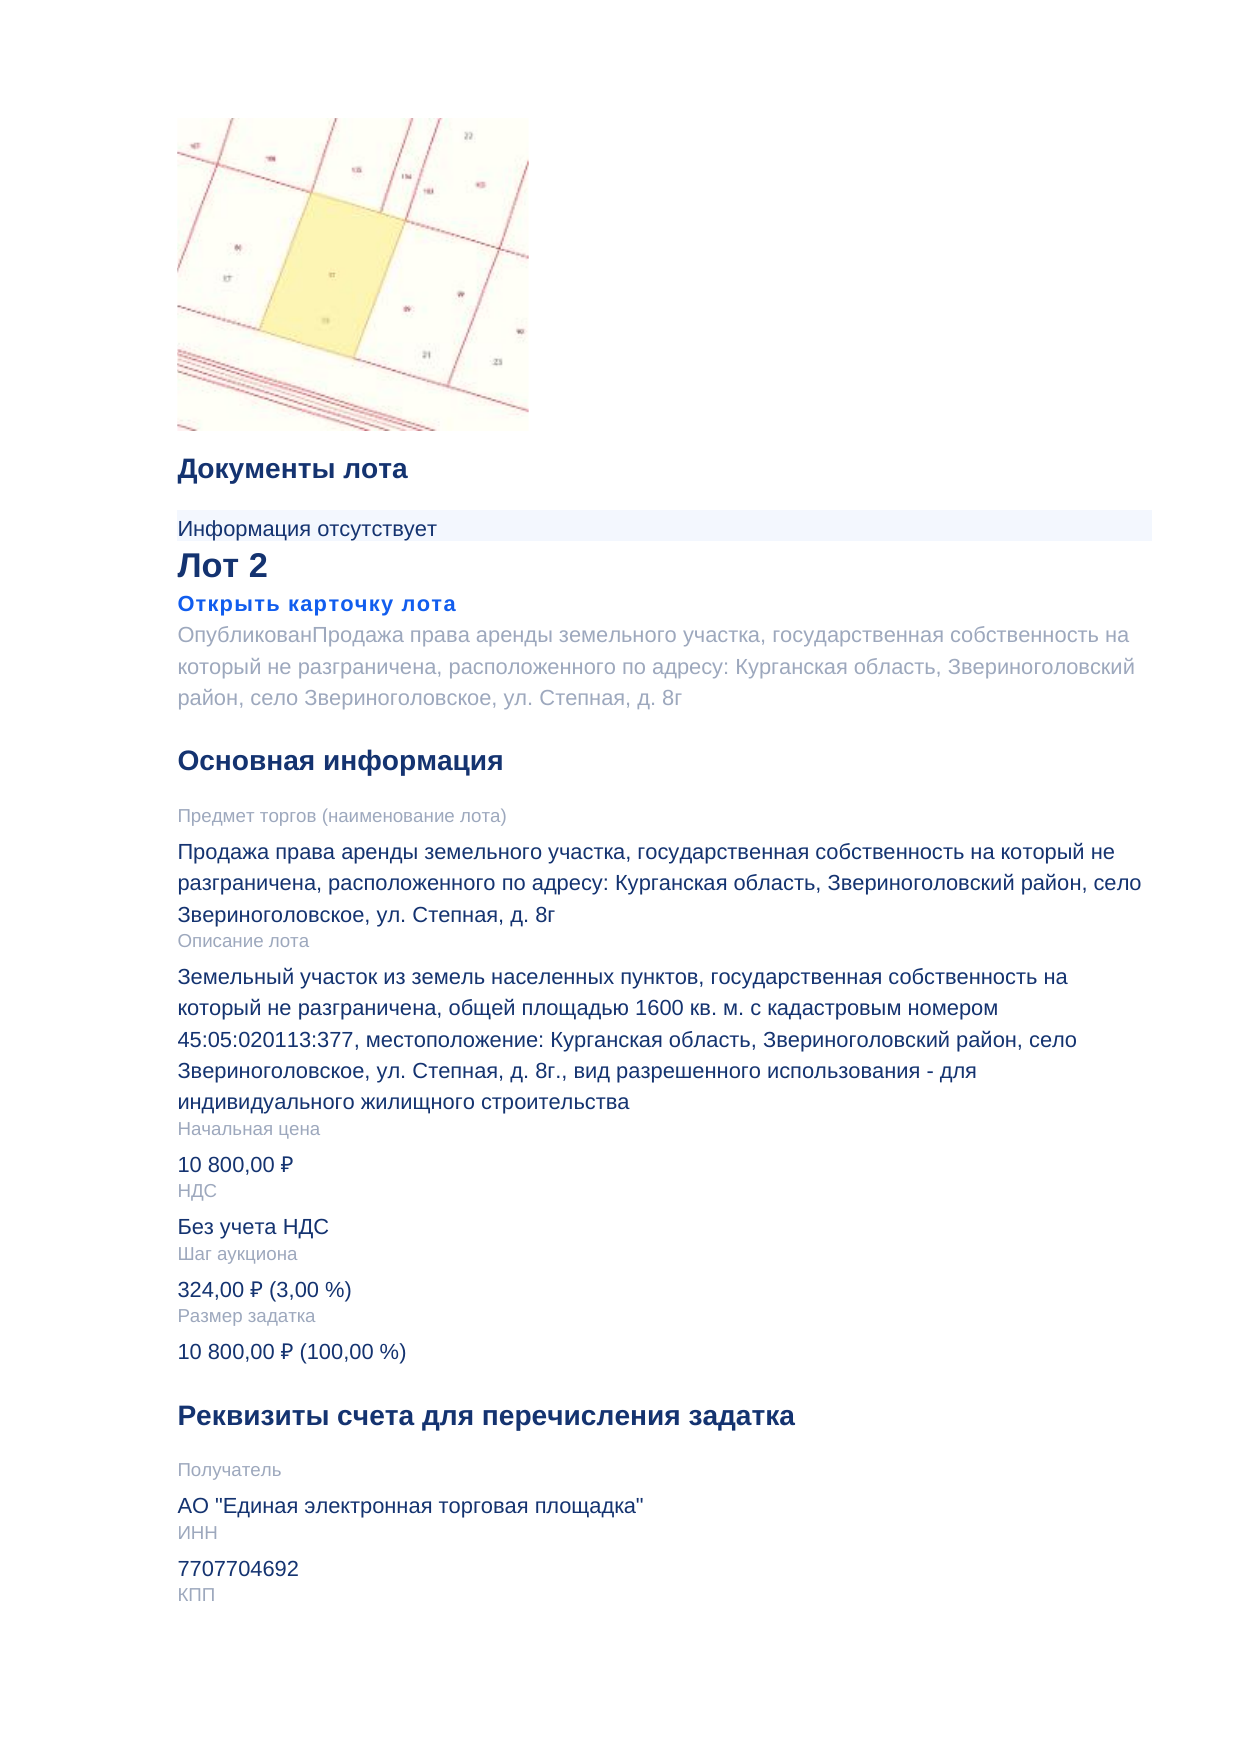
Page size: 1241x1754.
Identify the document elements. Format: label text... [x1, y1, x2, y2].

text ИНН [177, 1518, 1152, 1543]
text Начальная цена [177, 1114, 1152, 1139]
text Земельный участок из земель населенных пунктов, государственная собственность на который не разграничена, общей площадью 1600 кв. м. с кадастровым номером 45:05:020113:377, местоположение: Курганская область, Звериноголовский район, село Звериноголовское, ул. Степная, д. 8г., вид разрешенного использования - для индивидуального жилищного строительства [177, 958, 1152, 1114]
text 10 800,00 ₽ [177, 1145, 1152, 1177]
text Реквизиты счета для перечисления задатка [177, 1393, 1152, 1431]
text Размер задатка [177, 1302, 1152, 1327]
text Лот 2 [177, 541, 1152, 585]
text 10 800,00 ₽ (100,00 %) [177, 1333, 1152, 1364]
text Продажа права аренды земельного участка, государственная собственность на который не разграничена, расположенного по адресу: Курганская область, Звериноголовский район, село Звериноголовское, ул. Степная, д. 8г [177, 833, 1152, 927]
text Описание лота [177, 927, 1152, 952]
text Открыть карточку лота [177, 591, 1152, 616]
text НДС [177, 1177, 1152, 1202]
text Предмет торгов (наименование лота) [177, 802, 1152, 827]
text 324,00 ₽ (3,00 %) [177, 1270, 1152, 1302]
text Информация отсутствует [177, 510, 1152, 541]
text Шаг аукциона [177, 1239, 1152, 1264]
text КПП [177, 1581, 1152, 1606]
text ОпубликованПродажа права аренды земельного участка, государственная собственность на который не разграничена, расположенного по адресу: Курганская область, Звериноголовский район, село Звериноголовское, ул. Степная, д. 8г [177, 616, 1152, 710]
text 7707704692 [177, 1549, 1152, 1581]
text Без учета НДС [177, 1208, 1152, 1239]
text Основная информация [177, 739, 1152, 777]
text Документы лота [177, 447, 1152, 485]
text Получатель [177, 1456, 1152, 1481]
picture [177, 118, 529, 431]
text АО "Единая электронная торговая площадка" [177, 1487, 1152, 1518]
